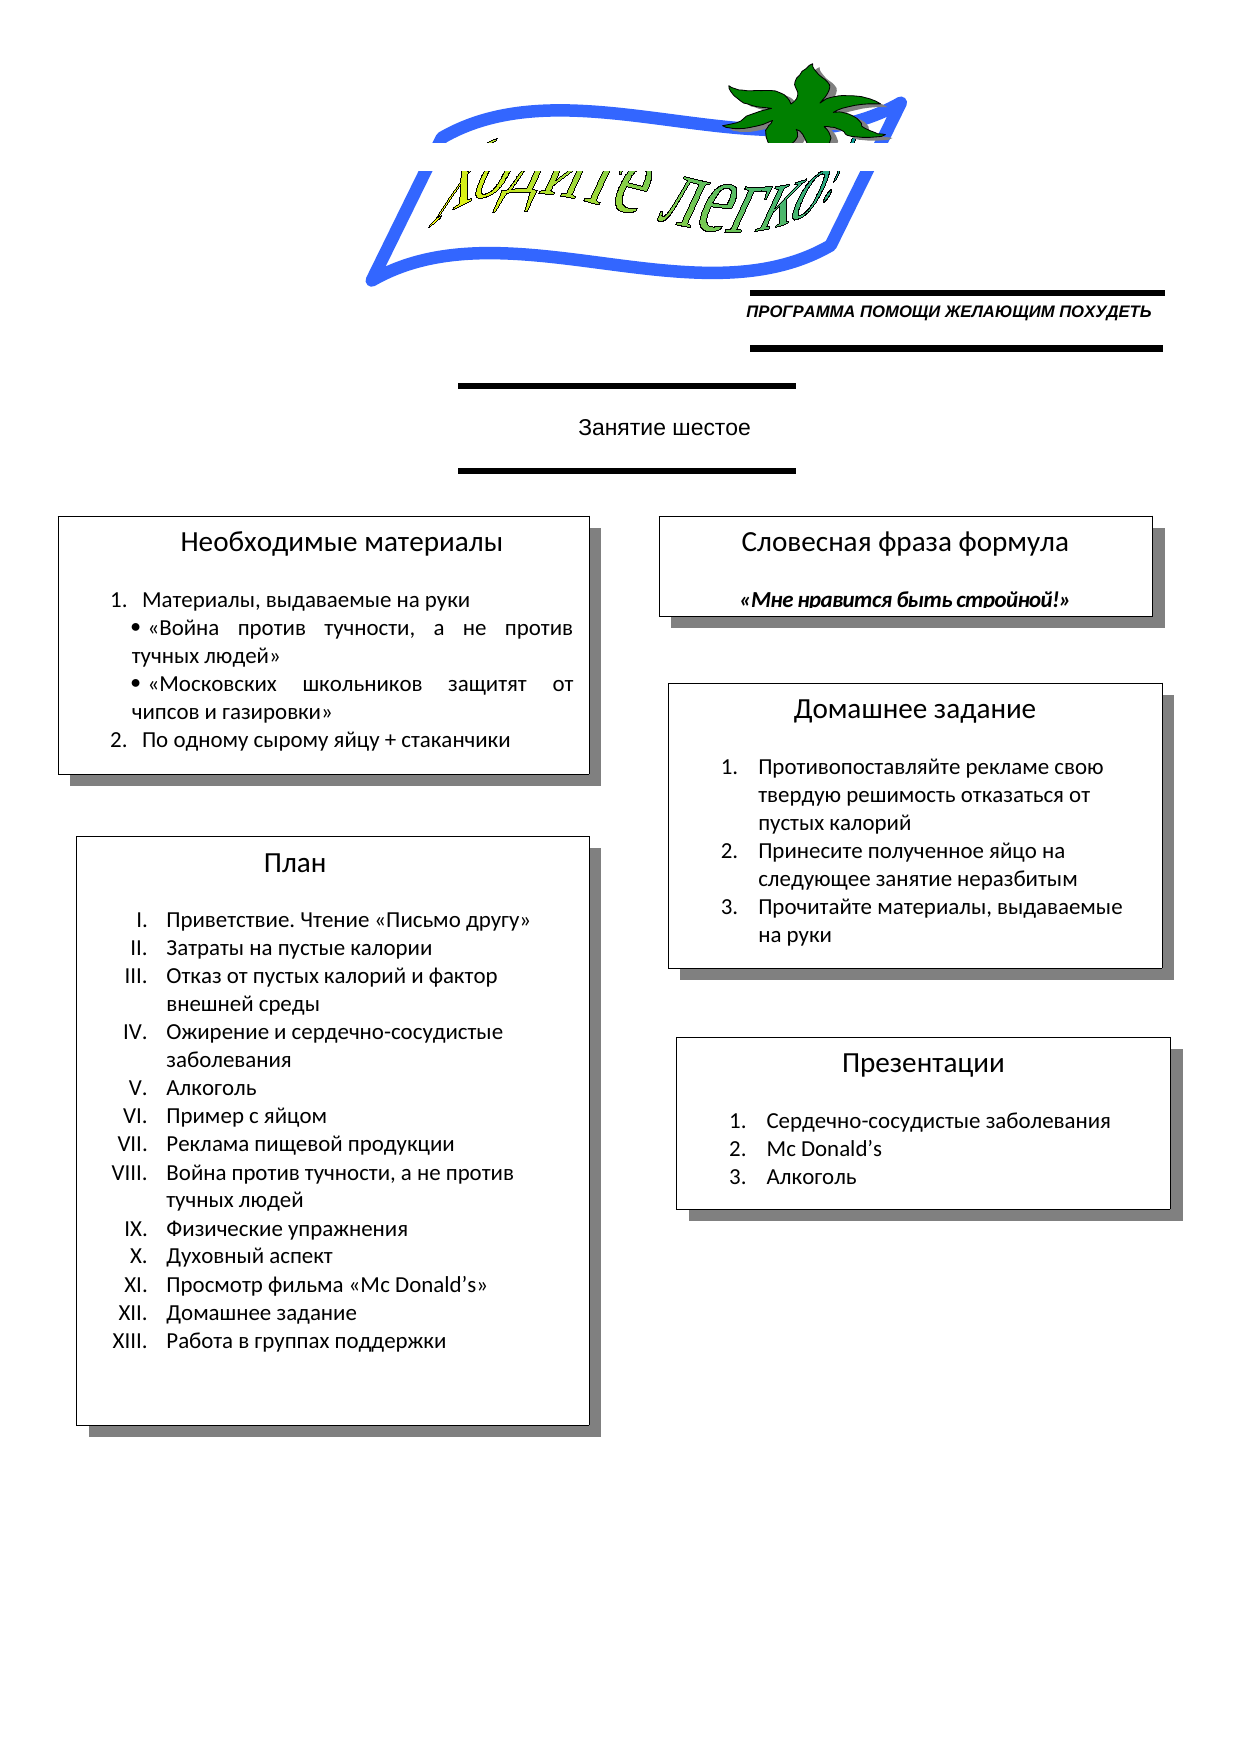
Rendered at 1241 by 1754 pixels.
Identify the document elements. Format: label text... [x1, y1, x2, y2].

text Программа помощи желающим похудеть [177, 302, 1152, 321]
text Занятие шестое [177, 414, 1152, 441]
